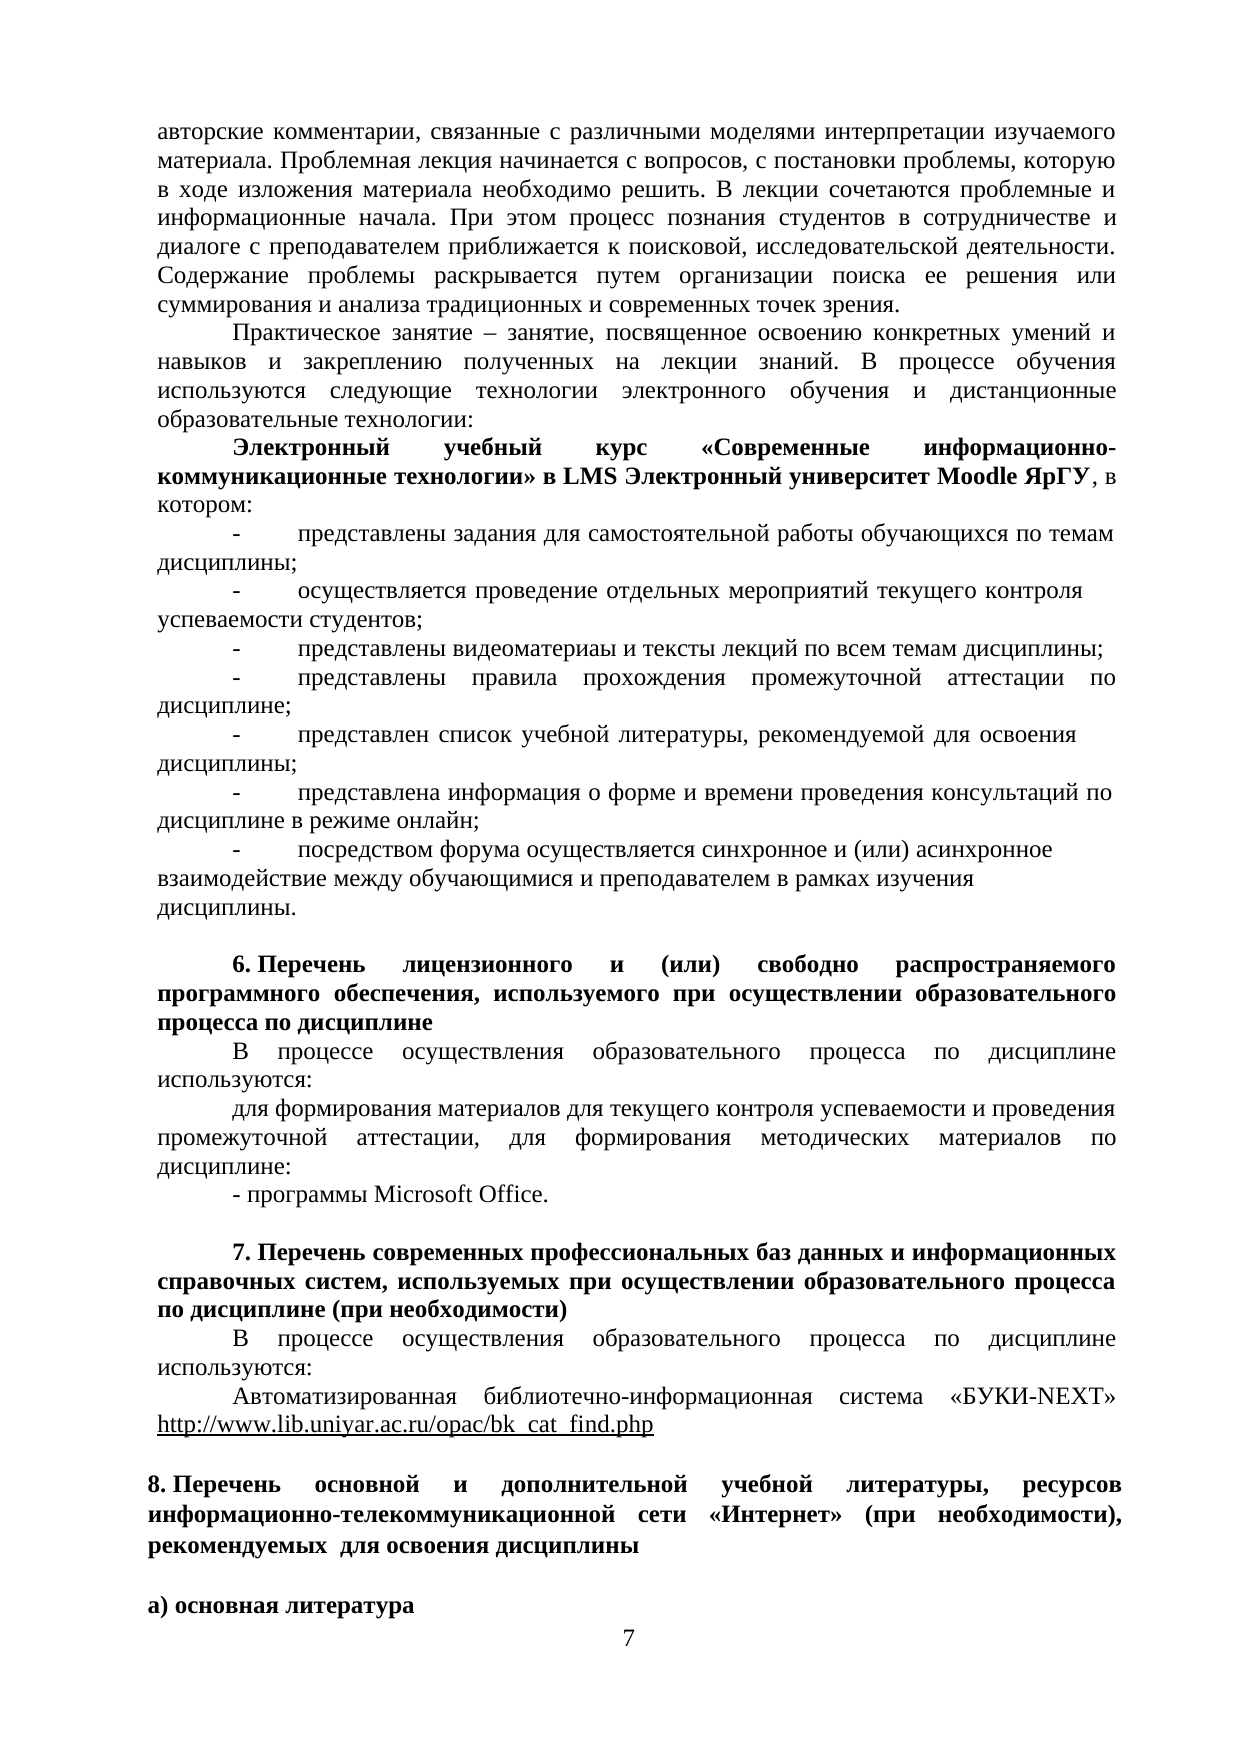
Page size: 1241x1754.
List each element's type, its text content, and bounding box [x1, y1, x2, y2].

subtitle Перечень современных профессиональных баз данных и информационных справочных систем, используемых при осуществлении образовательного процесса по дисциплине (при необходимости) [157, 1237, 1116, 1323]
text Автоматизированная библиотечно-информационная система «БУКИ-NEXT» http://www.lib.uniyar.ac.ru/opac/bk_cat_find.php [157, 1381, 1116, 1438]
text В процессе осуществления образовательного процесса по дисциплине используются: [157, 1036, 1116, 1093]
text авторские комментарии, связанные с различными моделями интерпретации изучаемого материала. Проблемная лекция начинается с вопросов, с постановки проблемы, которую в ходе изложения материала необходимо решить. В лекции сочетаются проблемные и информационные начала. При этом процесс познания студентов в сотрудничестве и диалоге с преподавателем приближается к поисковой, исследовательской деятельности. Содержание проблемы раскрывается путем организации поиска ее решения или суммирования и анализа традиционных и современных точек зрения. [157, 116, 1117, 317]
list представлена информация о форме и времени проведения консультаций по дисциплине в режиме онлайн; [157, 777, 1116, 834]
subtitle Электронный учебный курс «Современные информационно- коммуникационные технологии» в LMS Электронный университет Moodle ЯрГУ, в котором: [157, 433, 1117, 518]
text В процессе осуществления образовательного процесса по дисциплине используются: [157, 1323, 1116, 1381]
list представлены правила прохождения промежуточной аттестации по дисциплине; [157, 662, 1116, 719]
list посредством форума осуществляется синхронное и (или) асинхронное взаимодействие между обучающимися и преподавателем в рамках изучения дисциплины. [157, 834, 1116, 921]
list представлены видеоматериаы и тексты лекций по всем темам дисциплины; [232, 633, 1146, 662]
subtitle Перечень лицензионного и (или) свободно распространяемого программного обеспечения, используемого при осуществлении образовательного процесса по дисциплине [157, 949, 1116, 1036]
text для формирования материалов для текущего контроля успеваемости и проведения промежуточной аттестации, для формирования методических материалов по дисциплине: [157, 1093, 1116, 1179]
list представлен список учебной литературы, рекомендуемой для освоения дисциплины; [157, 719, 1116, 777]
list представлены задания для самостоятельной работы обучающихся по темам дисциплины; [157, 518, 1116, 576]
text а) основная литература [147, 1591, 1146, 1619]
text Практическое занятие – занятие, посвященное освоению конкретных умений и навыков и закреплению полученных на лекции знаний. В процессе обучения используются следующие технологии электронного обучения и дистанционные образовательные технологии: [157, 317, 1116, 432]
subtitle Перечень основной и дополнительной учебной литературы, ресурсов информационно-телекоммуникационной сети «Интернет» (при необходимости), рекомендуемых для освоения дисциплины [147, 1469, 1122, 1558]
list осуществляется проведение отдельных мероприятий текущего контроля успеваемости студентов; [157, 576, 1116, 633]
list программы Microsoft Office. [232, 1179, 1146, 1208]
